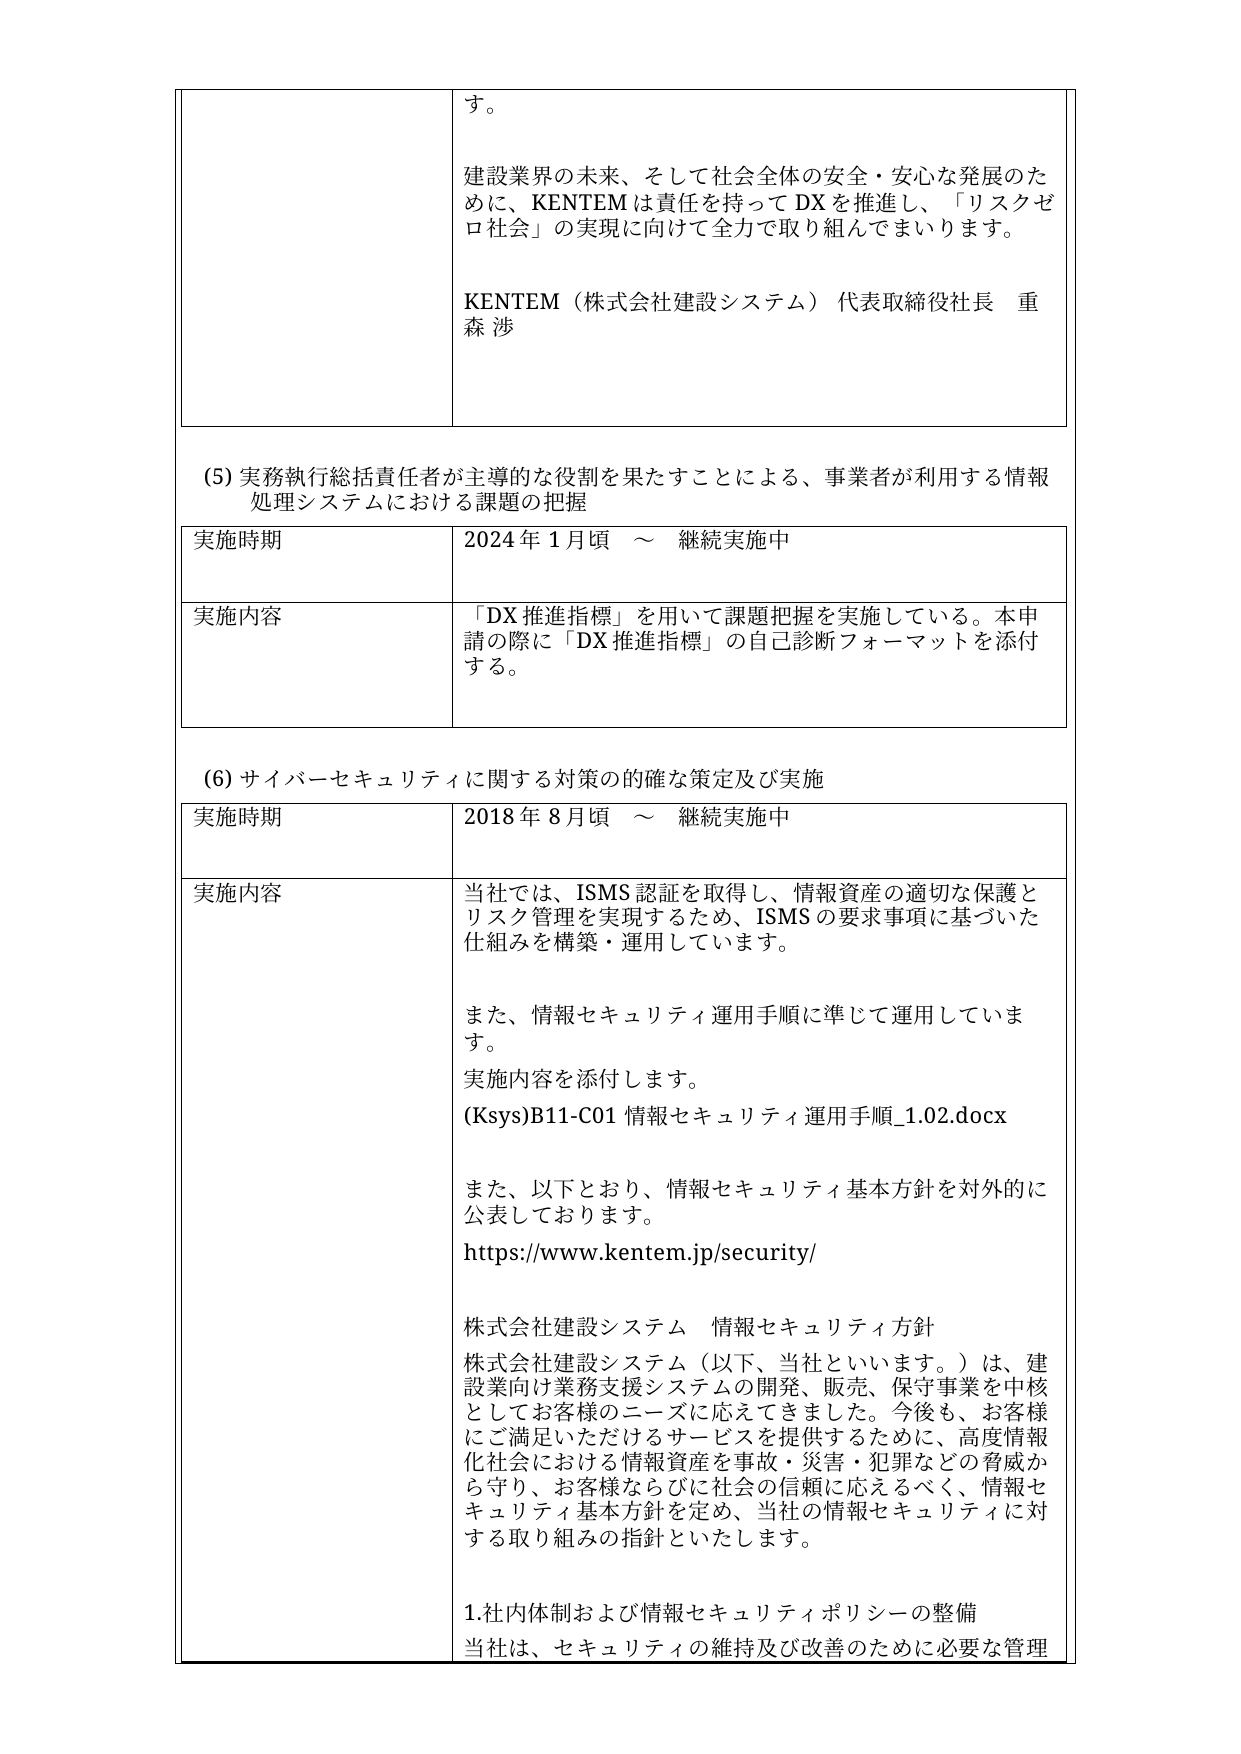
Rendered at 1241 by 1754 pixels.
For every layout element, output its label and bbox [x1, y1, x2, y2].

table_cell [176, 90, 1075, 1662]
